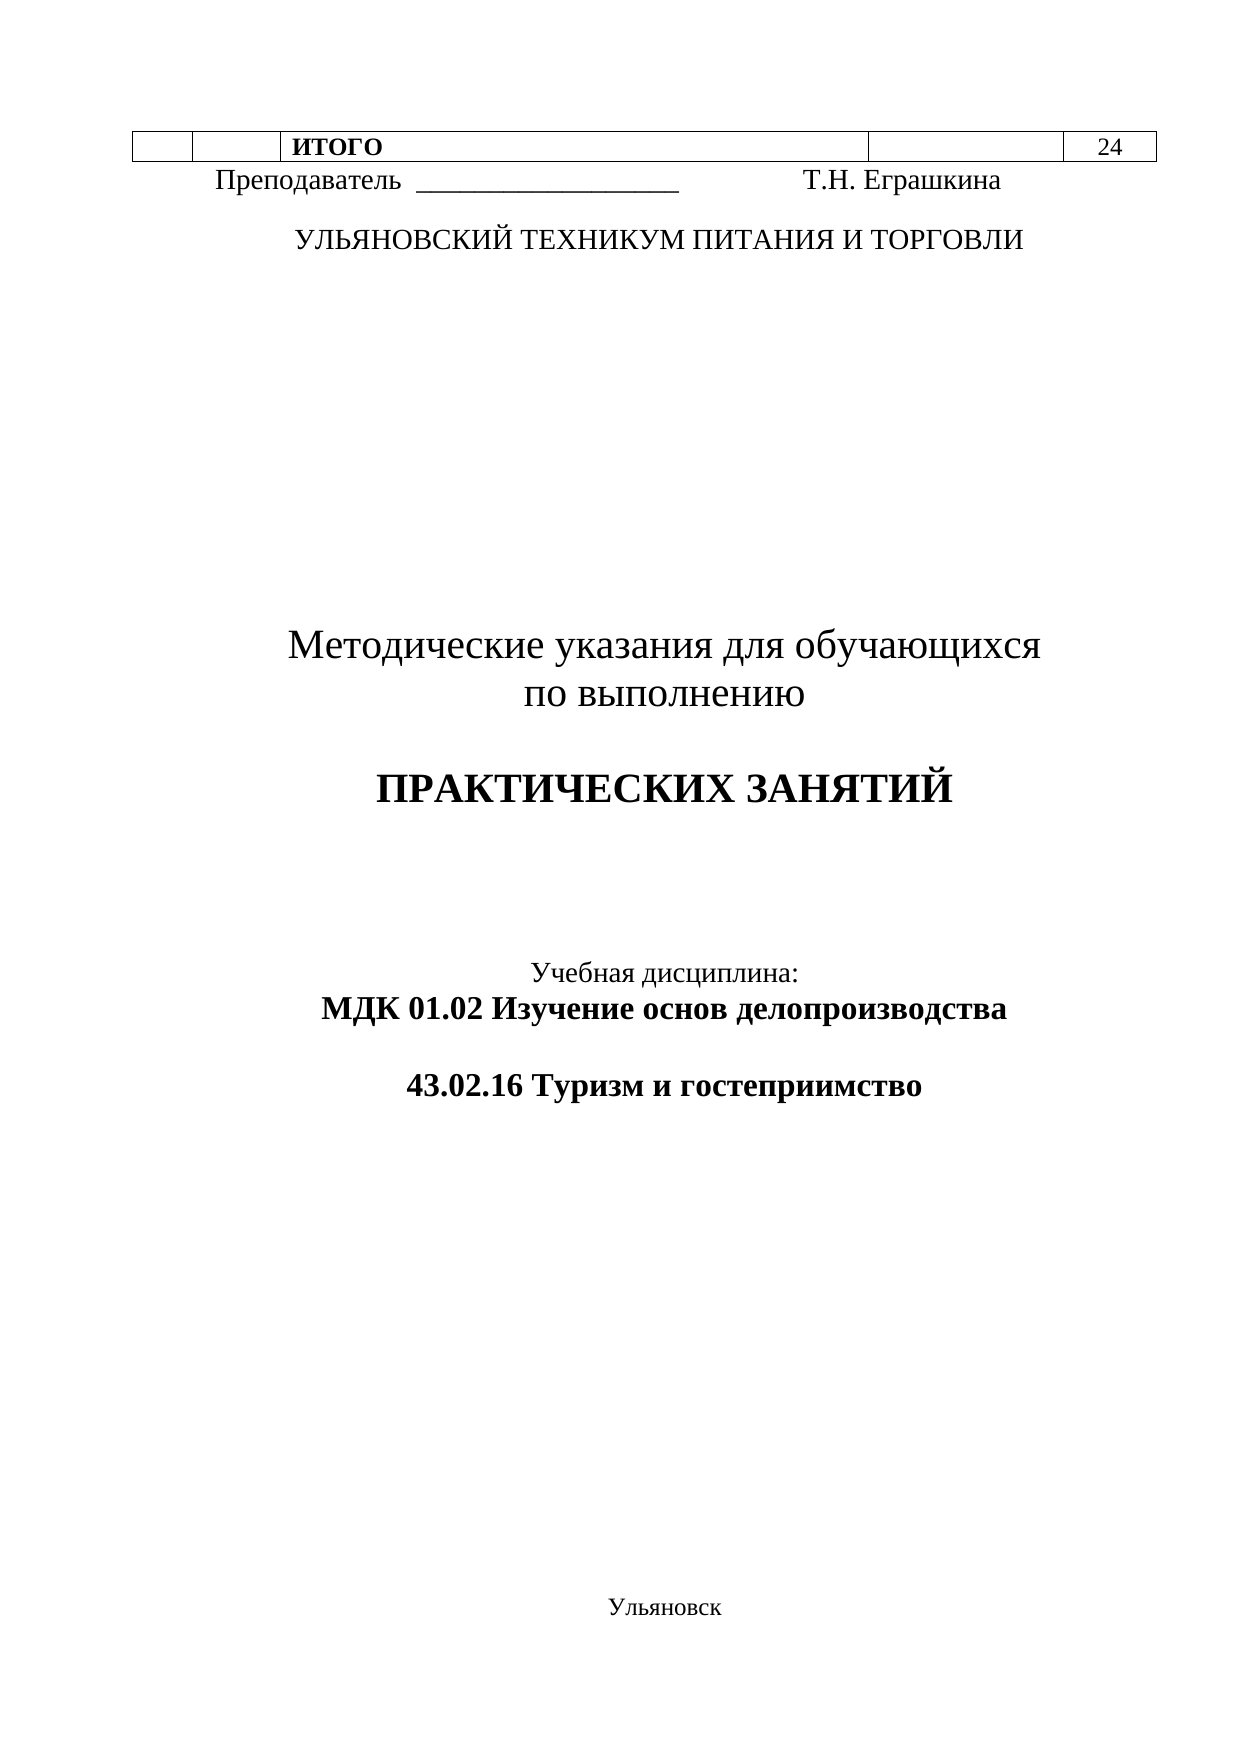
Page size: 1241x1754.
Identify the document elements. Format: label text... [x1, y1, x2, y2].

text МДК 01.02 Изучение основ делопроизводства [177, 989, 1152, 1027]
text Методические указания для обучающихся [177, 620, 1152, 668]
text по выполнению [177, 668, 1152, 716]
text Преподаватель __________________ Т.Н. Еграшкина [215, 162, 1152, 196]
text УЛЬЯНОВСКИЙ ТЕХНИКУМ ПИТАНИЯ И ТОРГОВЛИ [177, 222, 1152, 256]
text Учебная дисциплина: [177, 955, 1152, 989]
text ПРАКТИЧЕСКИХ ЗАНЯТИЙ [177, 763, 1152, 811]
table_cell ИТОГО [281, 132, 868, 161]
table_cell [869, 132, 1063, 161]
text Ульяновск [177, 1592, 1152, 1621]
text 43.02.16 Туризм и гостеприимство [177, 1065, 1152, 1104]
table_cell [193, 132, 280, 161]
table_cell [133, 132, 192, 161]
table_cell 24 [1064, 132, 1156, 161]
